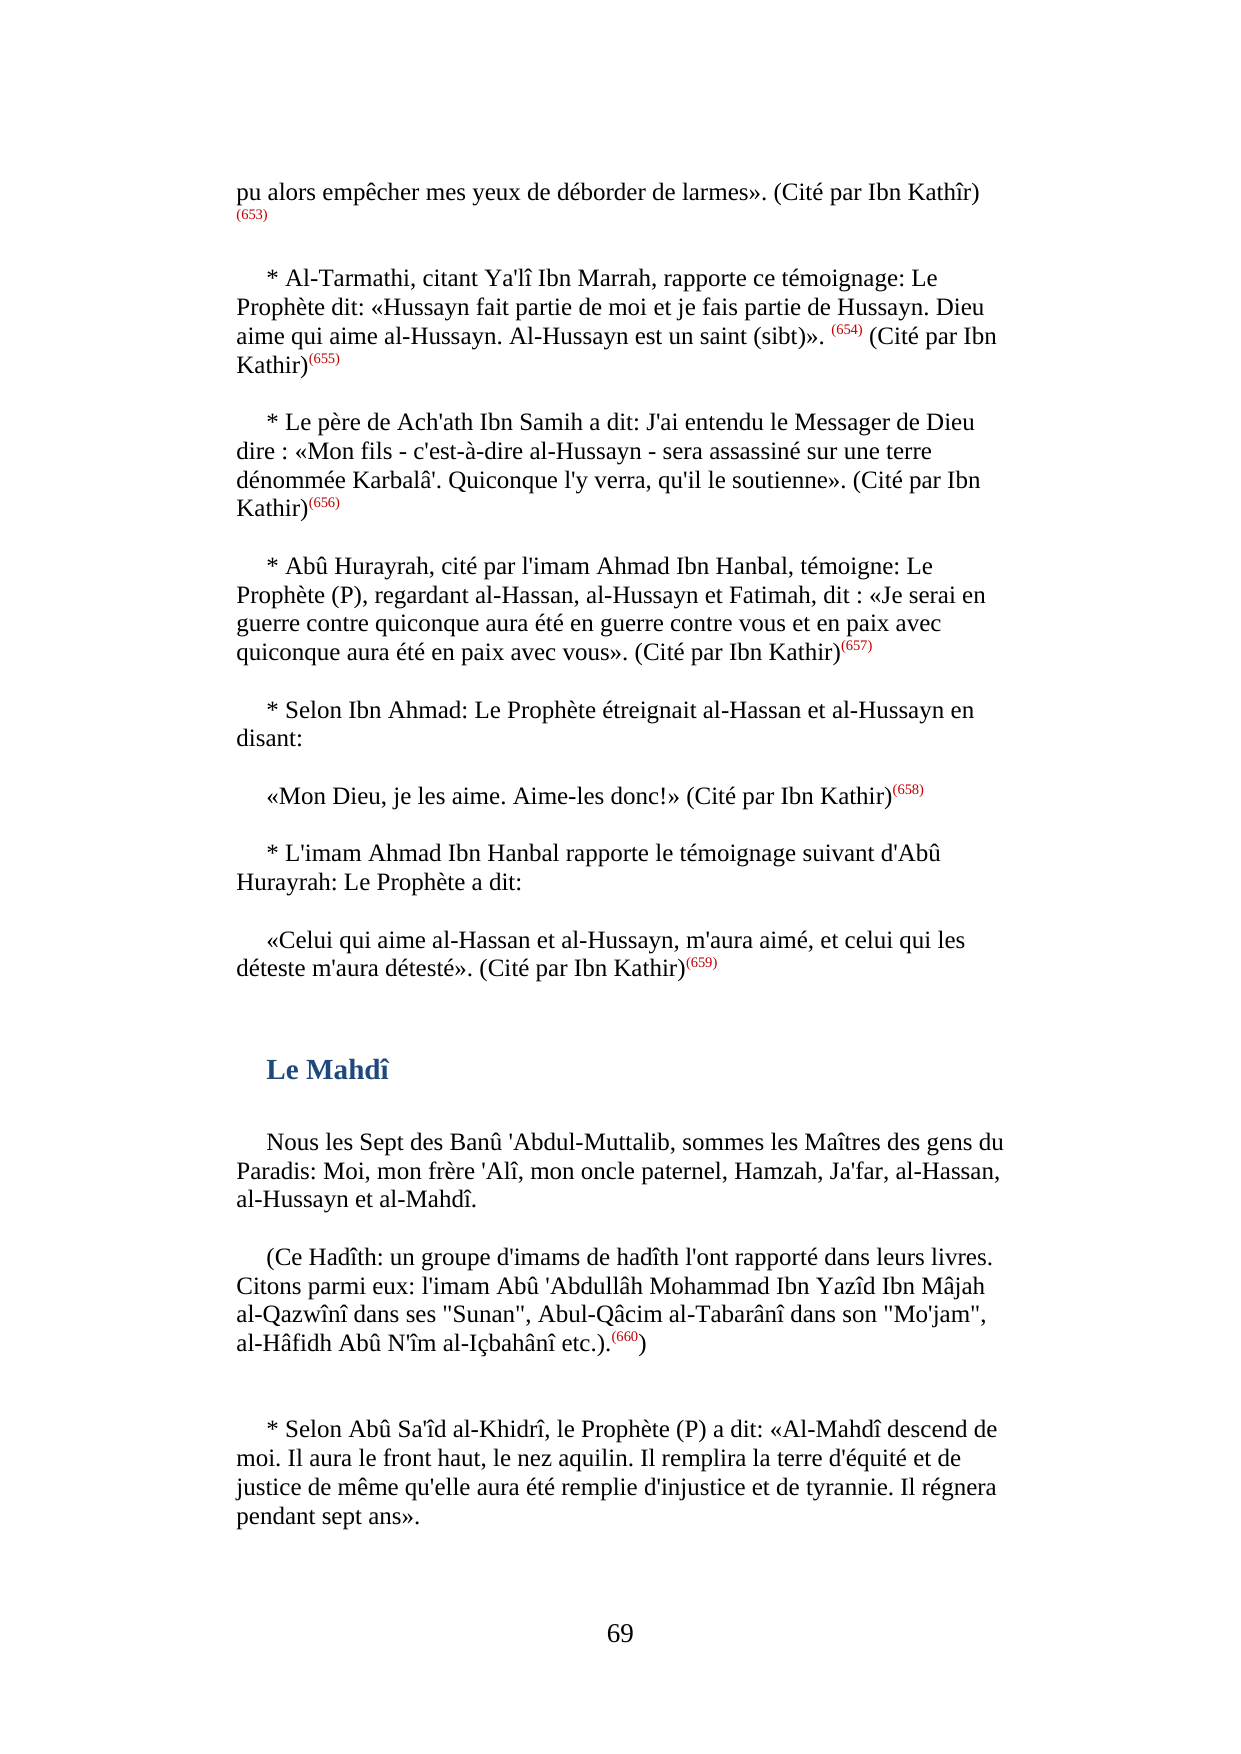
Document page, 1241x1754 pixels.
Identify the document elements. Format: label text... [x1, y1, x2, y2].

text * Al-Tarmathi, citant Ya'lî Ibn Marrah, rapporte ce témoignage: Le Prophète dit: «Hussayn fait partie de moi et je fais partie de Hussayn. Dieu aime qui aime al-Hussayn. Al-Hussayn est un saint (sibt)». (654) (Cité par Ibn Kathir)(655) [236, 263, 1004, 378]
text * Abû Hurayrah, cité par l'imam Ahmad Ibn Hanbal, témoigne: Le Prophète (P), regardant al-Hassan, al-Hussayn et Fatimah, dit : «Je serai en guerre contre quiconque aura été en guerre contre vous et en paix avec quiconque aura été en paix avec vous». (Cité par Ibn Kathir)(657) [236, 551, 1004, 666]
text (Ce Hadîth: un groupe d'imams de hadîth l'ont rapporté dans leurs livres. Citons parmi eux: l'imam Abû 'Abdullâh Mohammad Ibn Yazîd Ibn Mâjah al-Qazwînî dans ses "Sunan", Abul-Qâcim al-Tabarânî dans son "Mo'jam", al-Hâfidh Abû N'îm al-Içbahânî etc.).(660) [236, 1242, 1004, 1357]
text «Mon Dieu, je les aime. Aime-les donc!» (Cité par Ibn Kathir)(658) [236, 781, 1004, 810]
text Nous les Sept des Banû 'Abdul-Muttalib, sommes les Maîtres des gens du Paradis: Moi, mon frère 'Alî, mon oncle paternel, Hamzah, Ja'far, al-Hassan, al-Hussayn et al-Mahdî. [236, 1127, 1004, 1213]
text «Celui qui aime al-Hassan et al-Hussayn, m'aura aimé, et celui qui les déteste m'aura détesté». (Cité par Ibn Kathir)(659) [236, 925, 1004, 982]
text * Le père de Ach'ath Ibn Samih a dit: J'ai entendu le Messager de Dieu dire : «Mon fils - c'est-à-dire al-Hussayn - sera assassiné sur une terre dénommée Karbalâ'. Quiconque l'y verra, qu'il le soutienne». (Cité par Ibn Kathir)(656) [236, 407, 1004, 522]
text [236, 177, 1004, 235]
text * Selon Abû Sa'îd al-Khidrî, le Prophète (P) a dit: «Al-Mahdî descend de moi. Il aura le front haut, le nez aquilin. Il remplira la terre d'équité et de justice de même qu'elle aura été remplie d'injustice et de tyrannie. Il régnera pendant sept ans». [236, 1414, 1004, 1529]
text * L'imam Ahmad Ibn Hanbal rapporte le témoignage suivant d'Abû Hurayrah: Le Prophète a dit: [236, 838, 1004, 896]
text * Selon Ibn Ahmad: Le Prophète étreignait al-Hassan et al-Hussayn en disant: [236, 695, 1004, 752]
subtitle Le Mahdî [236, 1052, 1004, 1086]
